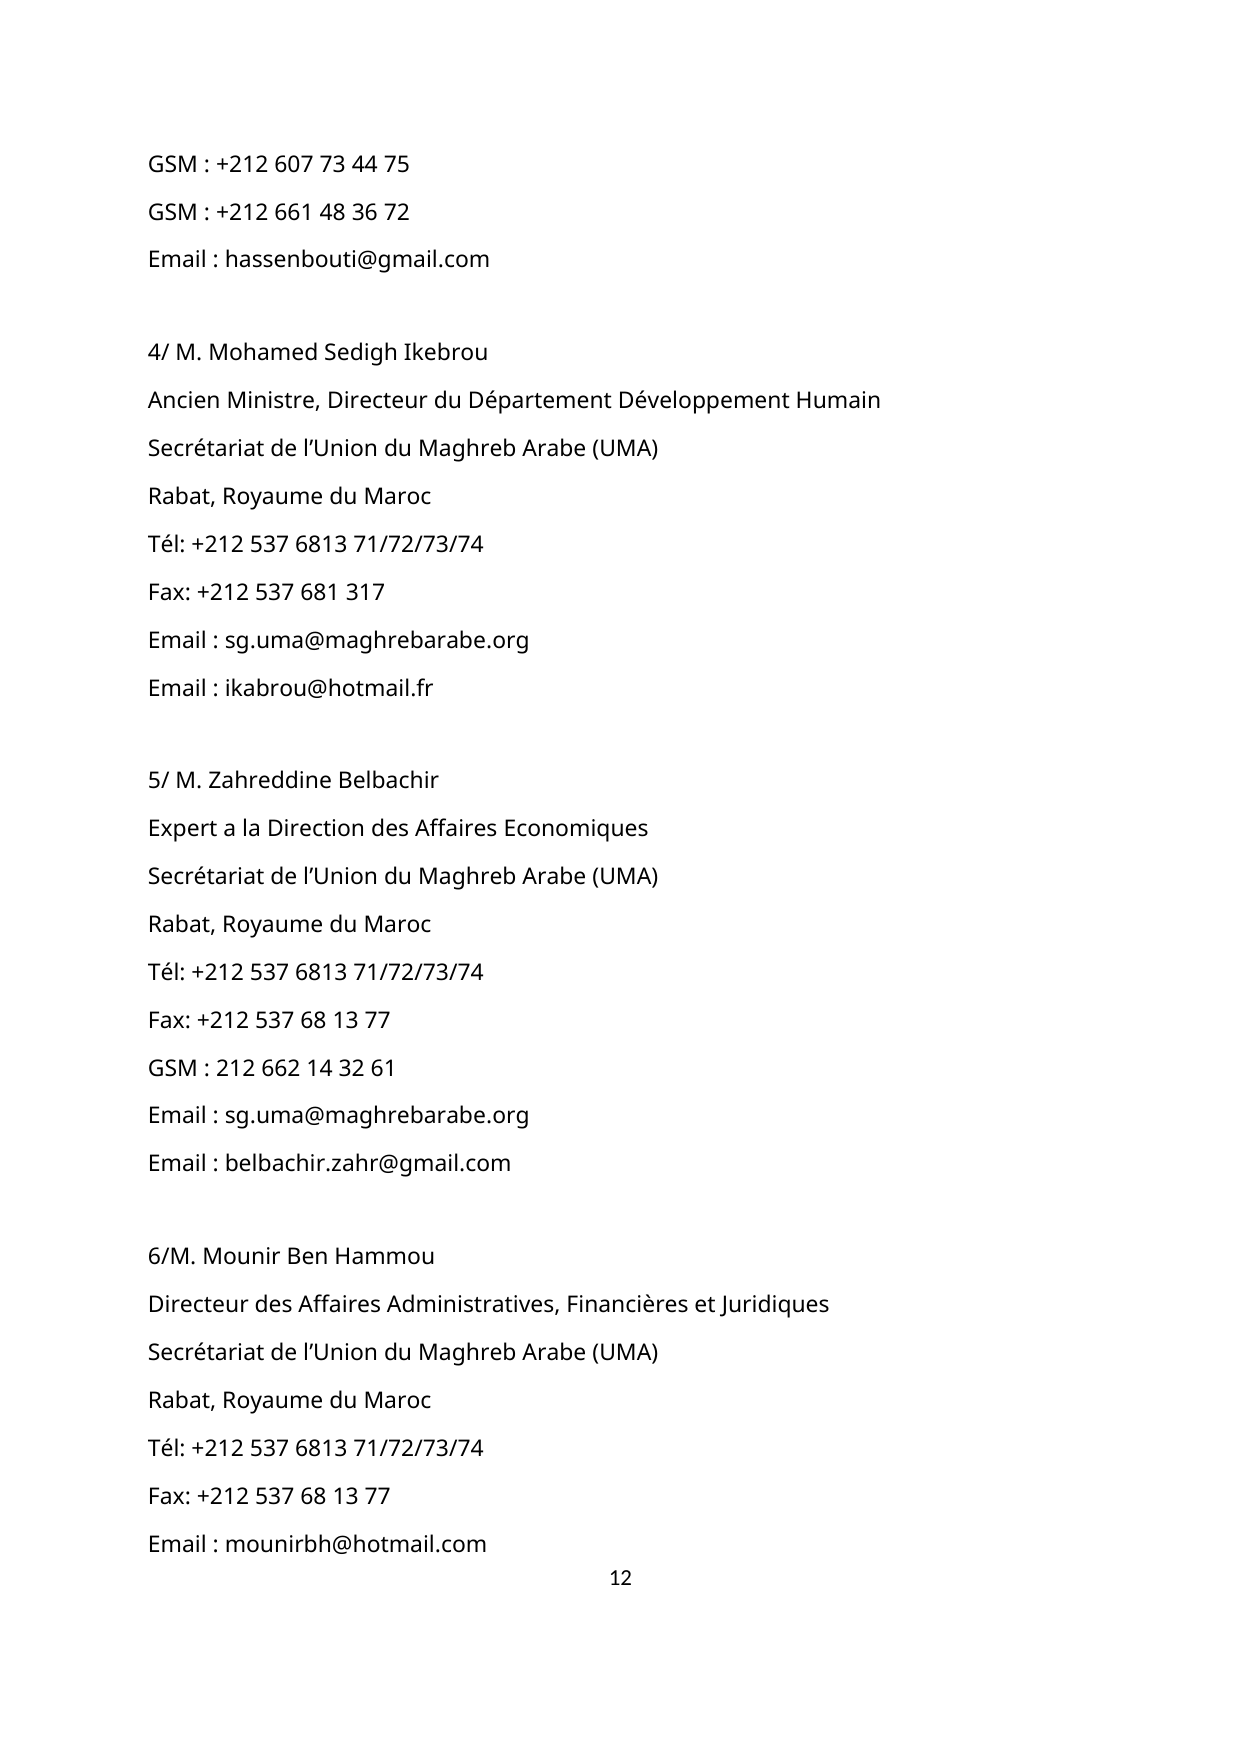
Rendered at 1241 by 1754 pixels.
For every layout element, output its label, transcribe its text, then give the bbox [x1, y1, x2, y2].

text Expert a la Direction des Affaires Economiques [148, 812, 1093, 843]
text GSM : +212 607 73 44 75 [148, 148, 1093, 179]
text GSM : 212 662 14 32 61 [148, 1052, 1093, 1083]
text Secrétariat de l’Union du Maghreb Arabe (UMA) [148, 432, 1093, 463]
text Rabat, Royaume du Maroc [148, 1384, 1093, 1415]
text Email : belbachir.zahr@gmail.com [148, 1147, 1093, 1179]
text 5/ M. Zahreddine Belbachir [148, 764, 1093, 795]
text Email : ikabrou@hotmail.fr [148, 671, 1093, 703]
text Email : hassenbouti@gmail.com [148, 243, 1093, 275]
text Email : mounirbh@hotmail.com [148, 1527, 1093, 1559]
text GSM : +212 661 48 36 72 [148, 196, 1093, 227]
text Rabat, Royaume du Maroc [148, 908, 1093, 939]
text 6/M. Mounir Ben Hammou [148, 1240, 1093, 1271]
text Tél: +212 537 6813 71/72/73/74 [148, 956, 1093, 987]
text Tél: +212 537 6813 71/72/73/74 [148, 1432, 1093, 1463]
text Rabat, Royaume du Maroc [148, 480, 1093, 511]
text Email : sg.uma@maghrebarabe.org [148, 1099, 1093, 1131]
text Directeur des Affaires Administratives, Financières et Juridiques [148, 1288, 1093, 1319]
text Tél: +212 537 6813 71/72/73/74 [148, 528, 1093, 559]
text Ancien Ministre, Directeur du Département Développement Humain [148, 384, 1093, 415]
text Fax: +212 537 68 13 77 [148, 1479, 1093, 1511]
text Fax: +212 537 681 317 [148, 576, 1093, 607]
text Fax: +212 537 68 13 77 [148, 1004, 1093, 1035]
text Secrétariat de l’Union du Maghreb Arabe (UMA) [148, 860, 1093, 891]
text Email : sg.uma@maghrebarabe.org [148, 623, 1093, 655]
text 4/ M. Mohamed Sedigh Ikebrou [148, 336, 1093, 367]
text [148, 1336, 1093, 1367]
